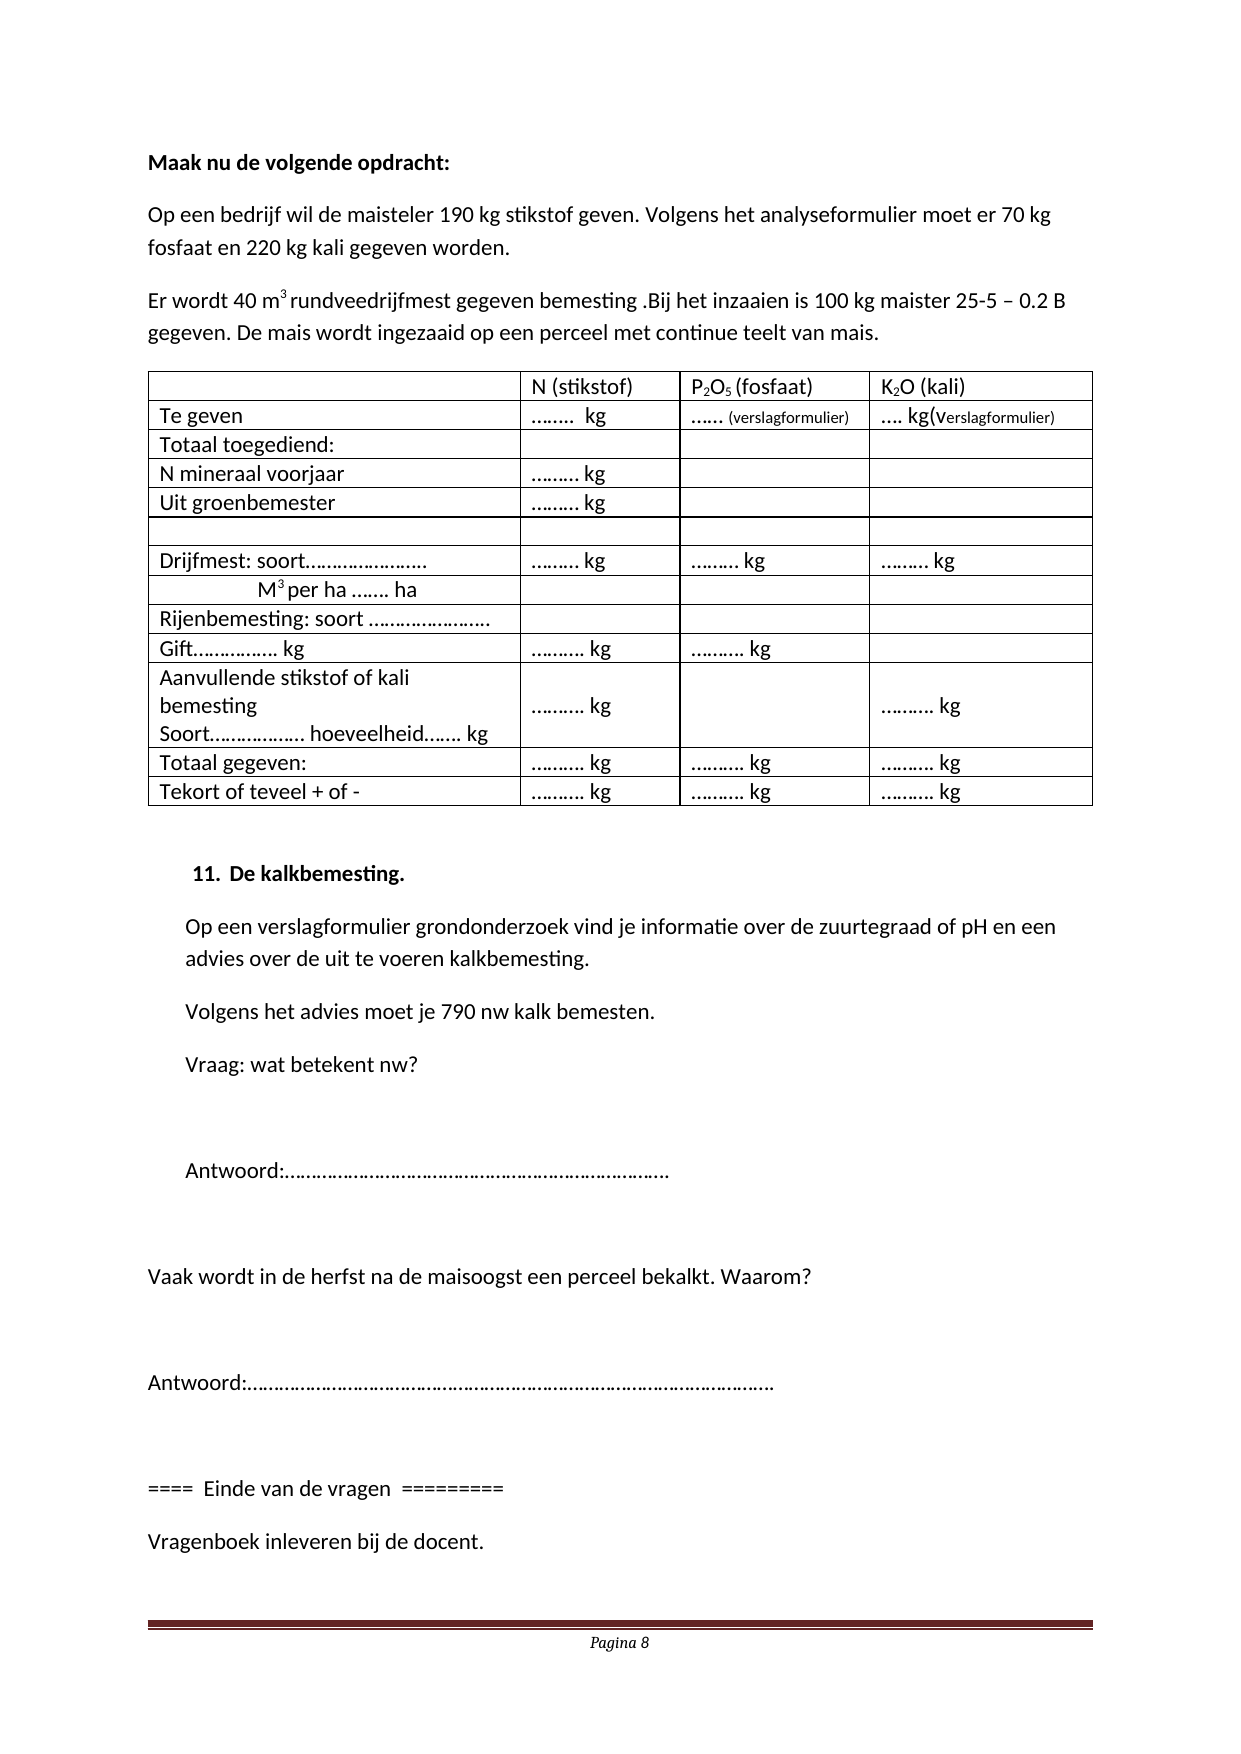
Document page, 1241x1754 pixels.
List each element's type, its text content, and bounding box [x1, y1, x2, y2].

table_cell [681, 430, 869, 458]
table_cell [870, 576, 1092, 603]
table_cell ……… kg [521, 546, 679, 574]
table_cell ………. kg [521, 748, 679, 776]
table_cell ………. kg [681, 634, 869, 662]
table_cell [681, 663, 869, 747]
table_cell [681, 459, 869, 487]
text Vraag: wat betekent nw? [185, 1050, 1093, 1078]
table_cell ……… kg [870, 546, 1092, 574]
text Vaak wordt in de herfst na de maisoogst een perceel bekalkt. Waarom? [148, 1262, 1093, 1290]
table_cell ………. kg [870, 777, 1092, 805]
table_cell [521, 518, 679, 545]
table_cell [870, 459, 1092, 487]
text Antwoord:………………………………………………………………………………………. [148, 1368, 1093, 1396]
table_cell Uit groenbemester [149, 488, 520, 516]
table_cell [870, 430, 1092, 458]
table_cell …. kg(verslagformulier) [870, 401, 1092, 429]
table_cell [521, 430, 679, 458]
table_header N (stikstof) [521, 372, 679, 400]
table_header [149, 372, 520, 400]
text ==== Einde van de vragen ========= [148, 1474, 1093, 1502]
table_cell [681, 518, 869, 545]
table_cell ………. kg [521, 663, 679, 747]
table_cell [870, 518, 1092, 545]
table_cell [681, 576, 869, 603]
table_cell ………. kg [870, 663, 1092, 747]
table_cell ………. kg [521, 634, 679, 662]
text Maak nu de volgende opdracht: [148, 148, 1093, 176]
text Op een bedrijf wil de maisteler 190 kg stikstof geven. Volgens het analyseformulier moet er 70 kg fosfaat en 220 kg kali gegeven worden. [148, 201, 1093, 261]
table_cell ………. kg [681, 777, 869, 805]
table_cell [681, 605, 869, 633]
table_cell ………. kg [521, 777, 679, 805]
table_cell [870, 605, 1092, 633]
table_cell [521, 605, 679, 633]
text Er wordt 40 m3 rundveedrijfmest gegeven bemesting .Bij het inzaaien is 100 kg maister 25-5 – 0.2 B gegeven. De mais wordt ingezaaid op een perceel met continue teelt van mais. [148, 286, 1093, 346]
table_cell ……… kg [521, 488, 679, 516]
text Antwoord:………………………………………………………………. [185, 1156, 1093, 1184]
table_cell M3 per ha ……. ha [149, 576, 520, 603]
table_cell ………. kg [870, 748, 1092, 776]
table_cell …….. kg [521, 401, 679, 429]
table_header P2O5 (fosfaat) [681, 372, 869, 400]
table_cell Drijfmest: soort………………….. [149, 546, 520, 574]
table_cell ………. kg [681, 748, 869, 776]
table_cell [870, 634, 1092, 662]
list De kalkbemesting. [192, 859, 1093, 887]
table_cell Totaal gegeven: [149, 748, 520, 776]
table_cell [681, 488, 869, 516]
table_cell Totaal toegediend: [149, 430, 520, 458]
table_cell ……… kg [681, 546, 869, 574]
table_cell [870, 488, 1092, 516]
text Op een verslagformulier grondonderzoek vind je informatie over de zuurtegraad of pH en een advies over de uit te voeren kalkbemesting. [185, 912, 1093, 972]
table_cell Te geven [149, 401, 520, 429]
table_cell Rijenbemesting: soort ………………….. [149, 605, 520, 633]
table_header K2O (kali) [870, 372, 1092, 400]
table_cell N mineraal voorjaar [149, 459, 520, 487]
text Volgens het advies moet je 790 nw kalk bemesten. [185, 997, 1093, 1025]
table_cell ……… kg [521, 459, 679, 487]
table_cell [521, 576, 679, 603]
table_cell Gift……………. kg [149, 634, 520, 662]
table_cell Aanvullende stikstof of kali bemesting Soort……………… hoeveelheid……. kg [149, 663, 520, 747]
text Vragenboek inleveren bij de docent. [148, 1527, 1093, 1555]
table_cell [149, 518, 520, 545]
table_cell Tekort of teveel + of - [149, 777, 520, 805]
table_cell …… (verslagformulier) [681, 401, 869, 429]
